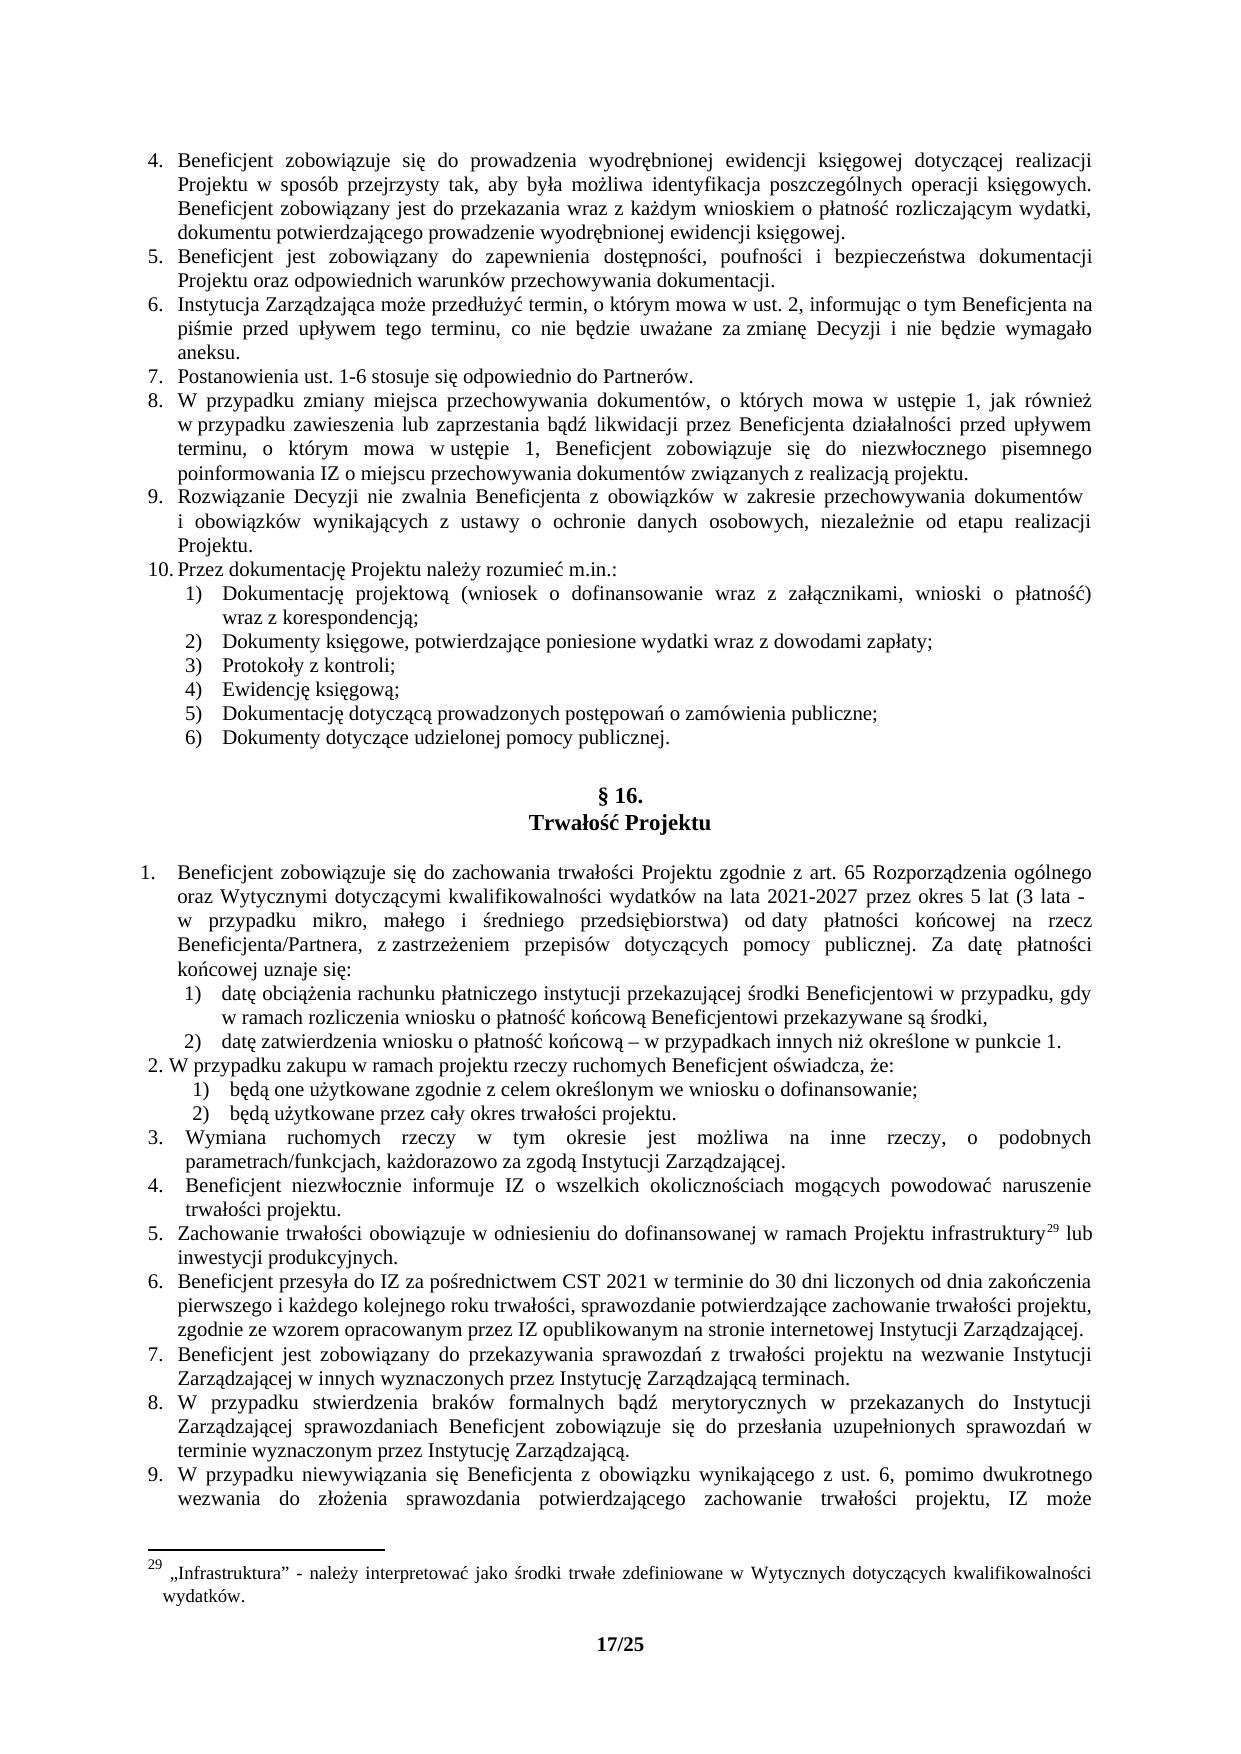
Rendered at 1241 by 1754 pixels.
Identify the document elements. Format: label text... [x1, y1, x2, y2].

text 2. W przypadku zakupu w ramach projektu rzeczy ruchomych Beneficjent oświadcza, że: [148, 1053, 1093, 1077]
list Beneficjent jest zobowiązany do zapewnienia dostępności, poufności i bezpieczeństwa dokumentacji Projektu oraz odpowiednich warunków przechowywania dokumentacji. [148, 244, 1093, 292]
list Dokumenty księgowe, potwierdzające poniesione wydatki wraz z dowodami zapłaty; [185, 629, 1093, 653]
list W przypadku stwierdzenia braków formalnych bądź merytorycznych w przekazanych do Instytucji Zarządzającej sprawozdaniach Beneficjent zobowiązuje się do przesłania uzupełnionych sprawozdań w terminie wyznaczonym przez Instytucję Zarządzającą. [148, 1389, 1093, 1462]
list datę zatwierdzenia wniosku o płatność końcową – w przypadkach innych niż określone w punkcie 1. [184, 1029, 1093, 1053]
list Wymiana ruchomych rzeczy w tym okresie jest możliwa na inne rzeczy, o podobnych parametrach/funkcjach, każdorazowo za zgodą Instytucji Zarządzającej. [148, 1125, 1093, 1173]
list Ewidencję księgową; [185, 677, 1093, 701]
list Dokumentację projektową (wniosek o dofinansowanie wraz z załącznikami, wnioski o płatność) wraz z korespondencją; [185, 581, 1093, 629]
list Przez dokumentację Projektu należy rozumieć m.in.: [148, 557, 1093, 581]
list Rozwiązanie Decyzji nie zwalnia Beneficjenta z obowiązków w zakresie przechowywania dokumentów i obowiązków wynikających z ustawy o ochronie danych osobowych, niezależnie od etapu realizacji Projektu. [148, 484, 1093, 557]
list Postanowienia ust. 1-6 stosuje się odpowiednio do Partnerów. [148, 364, 1093, 388]
list Protokoły z kontroli; [185, 653, 1093, 677]
list Zachowanie trwałości obowiązuje w odniesieniu do dofinansowanej w ramach Projektu infrastruktury lub inwestycji produkcyjnych. [148, 1221, 1093, 1269]
list Beneficjent niezwłocznie informuje IZ o wszelkich okolicznościach mogących powodować naruszenie trwałości projektu. [148, 1173, 1093, 1221]
list W przypadku zmiany miejsca przechowywania dokumentów, o których mowa w ustępie 1, jak również w przypadku zawieszenia lub zaprzestania bądź likwidacji przez Beneficjenta działalności przed upływem terminu, o którym mowa w ustępie 1, Beneficjent zobowiązuje się do niezwłocznego pisemnego poinformowania IZ o miejscu przechowywania dokumentów związanych z realizacją projektu. [148, 388, 1093, 484]
list Dokumenty dotyczące udzielonej pomocy publicznej. [185, 725, 1093, 749]
list Dokumentację dotyczącą prowadzonych postępowań o zamówienia publiczne; [185, 701, 1093, 725]
list Instytucja Zarządzająca może przedłużyć termin, o którym mowa w ust. 2, informując o tym Beneficjenta na piśmie przed upływem tego terminu, co nie będzie uważane za zmianę Decyzji i nie będzie wymagało aneksu. [148, 292, 1093, 364]
list datę obciążenia rachunku płatniczego instytucji przekazującej środki Beneficjentowi w przypadku, gdy w ramach rozliczenia wniosku o płatność końcową Beneficjentowi przekazywane są środki, [184, 981, 1093, 1029]
list będą one użytkowane zgodnie z celem określonym we wniosku o dofinansowanie; [192, 1077, 1093, 1101]
list Beneficjent zobowiązuje się do zachowania trwałości Projektu zgodnie z art. 65 Rozporządzenia ogólnego oraz Wytycznymi dotyczącymi kwalifikowalności wydatków na lata 2021-2027 przez okres 5 lat (3 lata - w przypadku mikro, małego i średniego przedsiębiorstwa) od daty płatności końcowej na rzecz Beneficjenta/Partnera, z zastrzeżeniem przepisów dotyczących pomocy publicznej. Za datę płatności końcowej uznaje się: [140, 860, 1093, 981]
text § 16. Trwałość Projektu [148, 782, 1093, 835]
list Beneficjent jest zobowiązany do przekazywania sprawozdań z trwałości projektu na wezwanie Instytucji Zarządzającej w innych wyznaczonych przez Instytucję Zarządzającą terminach. [148, 1341, 1093, 1389]
list Beneficjent przesyła do IZ za pośrednictwem CST 2021 w terminie do 30 dni liczonych od dnia zakończenia pierwszego i każdego kolejnego roku trwałości, sprawozdanie potwierdzające zachowanie trwałości projektu, zgodnie ze wzorem opracowanym przez IZ opublikowanym na stronie internetowej Instytucji Zarządzającej. [148, 1269, 1093, 1341]
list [148, 1462, 1093, 1510]
list będą użytkowane przez cały okres trwałości projektu. [192, 1101, 1093, 1125]
list Beneficjent zobowiązuje się do prowadzenia wyodrębnionej ewidencji księgowej dotyczącej realizacji Projektu w sposób przejrzysty tak, aby była możliwa identyfikacja poszczególnych operacji księgowych. Beneficjent zobowiązany jest do przekazania wraz z każdym wnioskiem o płatność rozliczającym wydatki, dokumentu potwierdzającego prowadzenie wyodrębnionej ewidencji księgowej. [148, 148, 1093, 244]
